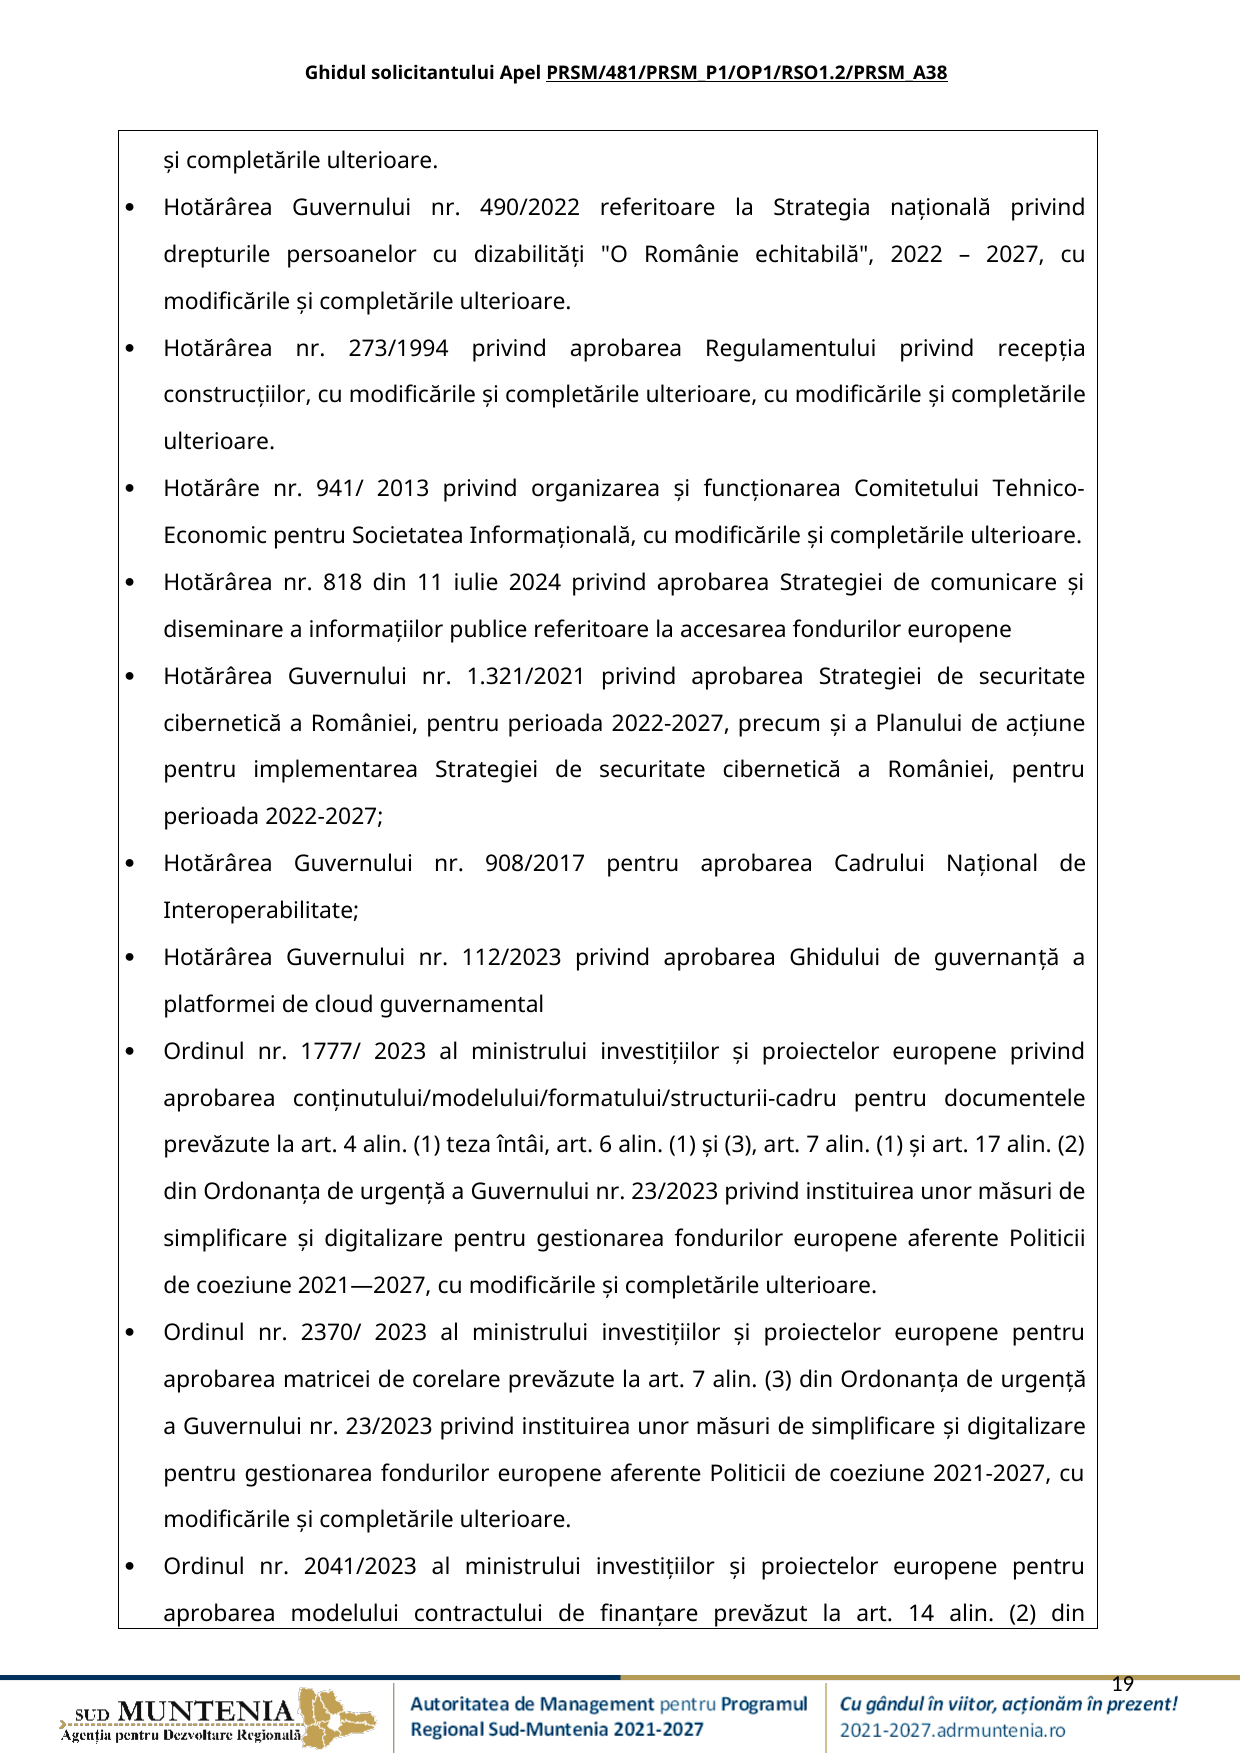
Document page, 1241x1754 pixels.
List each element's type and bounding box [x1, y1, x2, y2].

table_header [119, 131, 1097, 1628]
picture [0, 1675, 1241, 1754]
